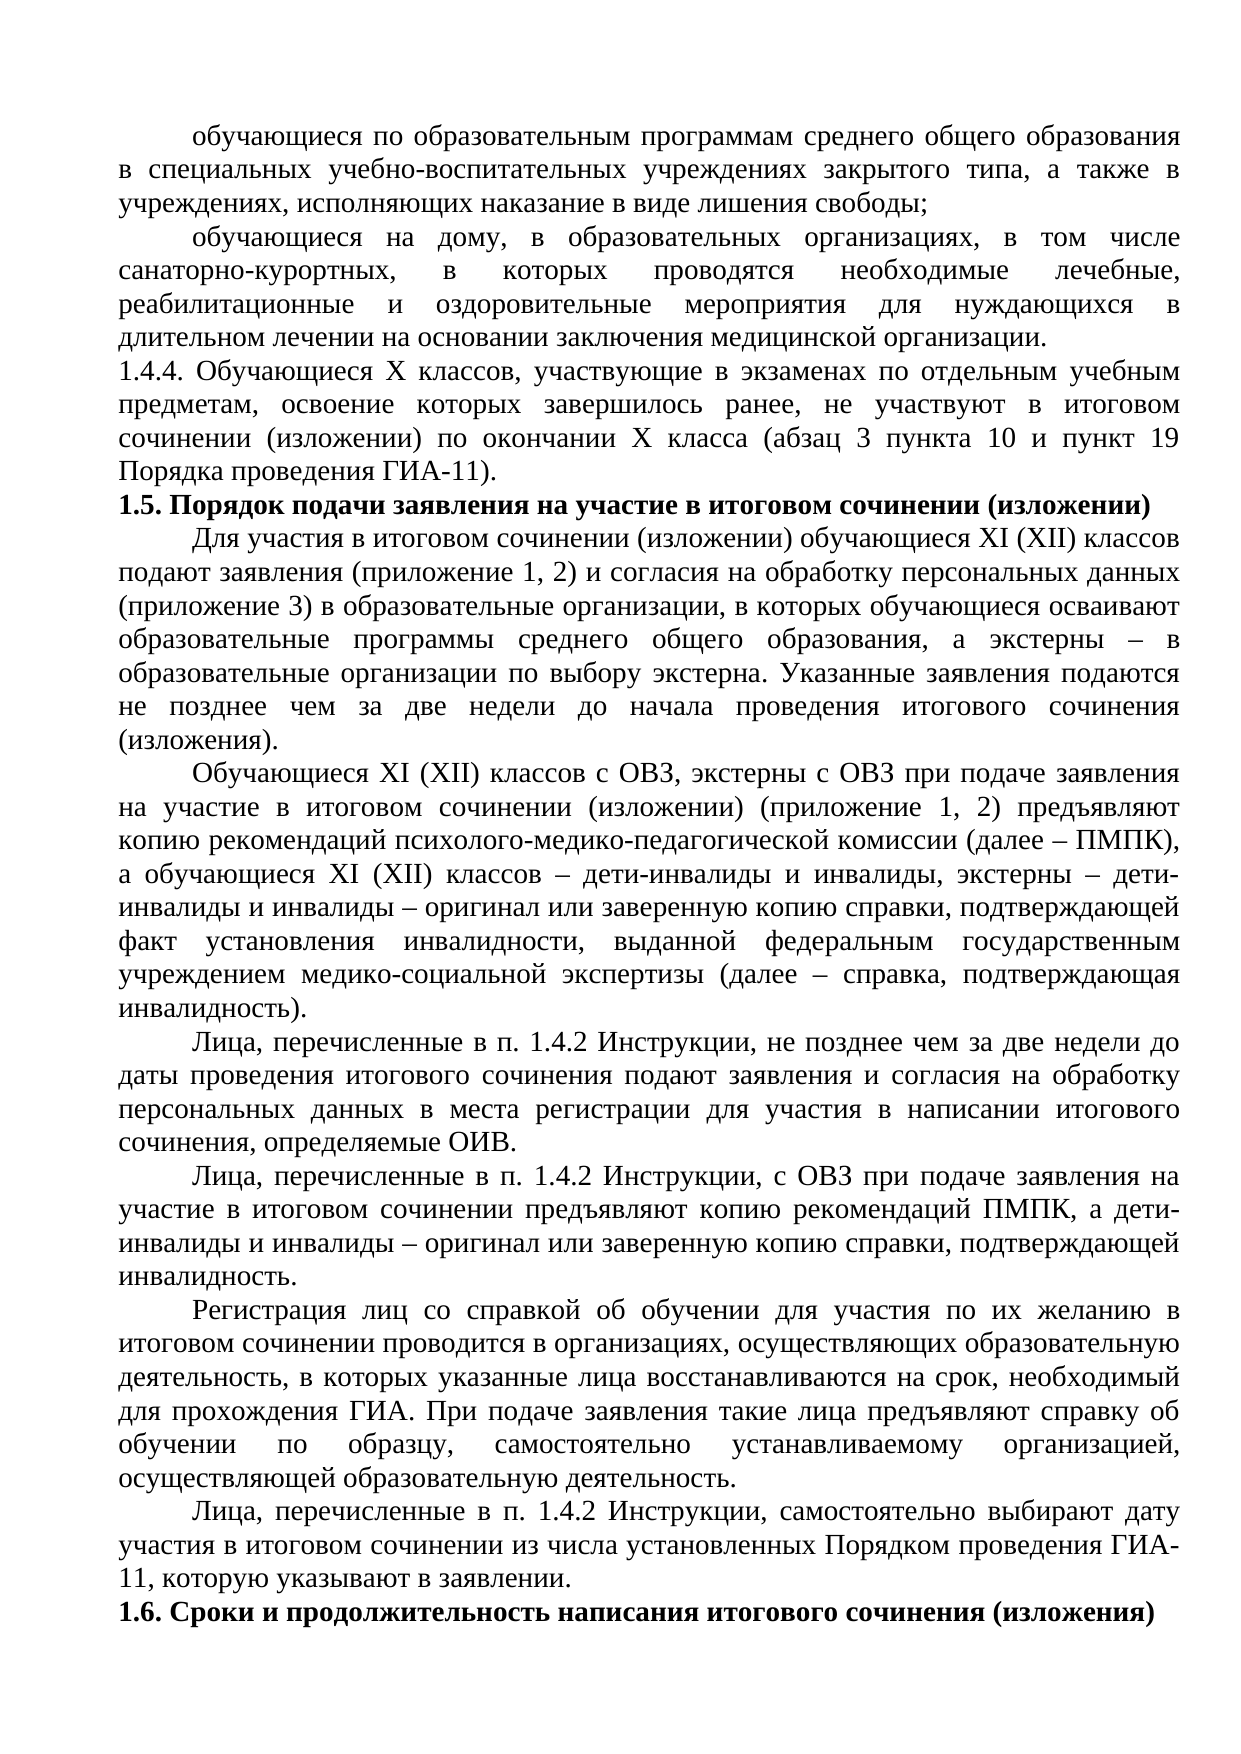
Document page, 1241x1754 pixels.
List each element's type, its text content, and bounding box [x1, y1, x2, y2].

text 1.4.4. Обучающиеся X классов, участвующие в экзаменах по отдельным учебным предметам, освоение которых завершилось ранее, не участвуют в итоговом сочинении (изложении) по окончании X класса (абзац 3 пункта 10 и пункт 19 Порядка проведения ГИА-11). [118, 353, 1181, 487]
text Регистрация лиц со справкой об обучении для участия по их желанию в итоговом сочинении проводится в организациях, осуществляющих образовательную деятельность, в которых указанные лица восстанавливаются на срок, необходимый для прохождения ГИА. При подаче заявления такие лица предъявляют справку об обучении по образцу, самостоятельно устанавливаемому организацией, осуществляющей образовательную деятельность. [118, 1292, 1181, 1493]
text Для участия в итоговом сочинении (изложении) обучающиеся XI (XII) классов подают заявления (приложение 1, 2) и согласия на обработку персональных данных (приложение 3) в образовательные организации, в которых обучающиеся осваивают образовательные программы среднего общего образования, а экстерны – в образовательные организации по выбору экстерна. Указанные заявления подаются не позднее чем за две недели до начала проведения итогового сочинения (изложения). [118, 521, 1181, 755]
text Обучающиеся XI (XII) классов с ОВЗ, экстерны с ОВЗ при подаче заявления на участие в итоговом сочинении (изложении) (приложение 1, 2) предъявляют копию рекомендаций психолого-медико-педагогической комиссии (далее – ПМПК), а обучающиеся XI (XII) классов – дети-инвалиды и инвалиды, экстерны – дети-инвалиды и инвалиды – оригинал или заверенную копию справки, подтверждающей факт установления инвалидности, выданной федеральным государственным учреждением медико-социальной экспертизы (далее – справка, подтверждающая инвалидность). [118, 755, 1181, 1024]
text 1.5. Порядок подачи заявления на участие в итоговом сочинении (изложении) [118, 487, 1181, 521]
text Лица, перечисленные в п. 1.4.2 Инструкции, самостоятельно выбирают дату участия в итоговом сочинении из числа установленных Порядком проведения ГИА-11, которую указывают в заявлении. [118, 1493, 1181, 1594]
text 1.6. Сроки и продолжительность написания итогового сочинения (изложения) [118, 1594, 1181, 1627]
text обучающиеся на дому, в образовательных организациях, в том числе санаторно-курортных, в которых проводятся необходимые лечебные, реабилитационные и оздоровительные мероприятия для нуждающихся в длительном лечении на основании заключения медицинской организации. [118, 219, 1181, 353]
text Лица, перечисленные в п. 1.4.2 Инструкции, не позднее чем за две недели до даты проведения итогового сочинения подают заявления и согласия на обработку персональных данных в места регистрации для участия в написании итогового сочинения, определяемые ОИВ. [118, 1024, 1181, 1158]
text Лица, перечисленные в п. 1.4.2 Инструкции, с ОВЗ при подаче заявления на участие в итоговом сочинении предъявляют копию рекомендаций ПМПК, а дети-инвалиды и инвалиды – оригинал или заверенную копию справки, подтверждающей инвалидность. [118, 1158, 1181, 1292]
text обучающиеся по образовательным программам среднего общего образования в специальных учебно-воспитательных учреждениях закрытого типа, а также в учреждениях, исполняющих наказание в виде лишения свободы; [118, 118, 1181, 219]
